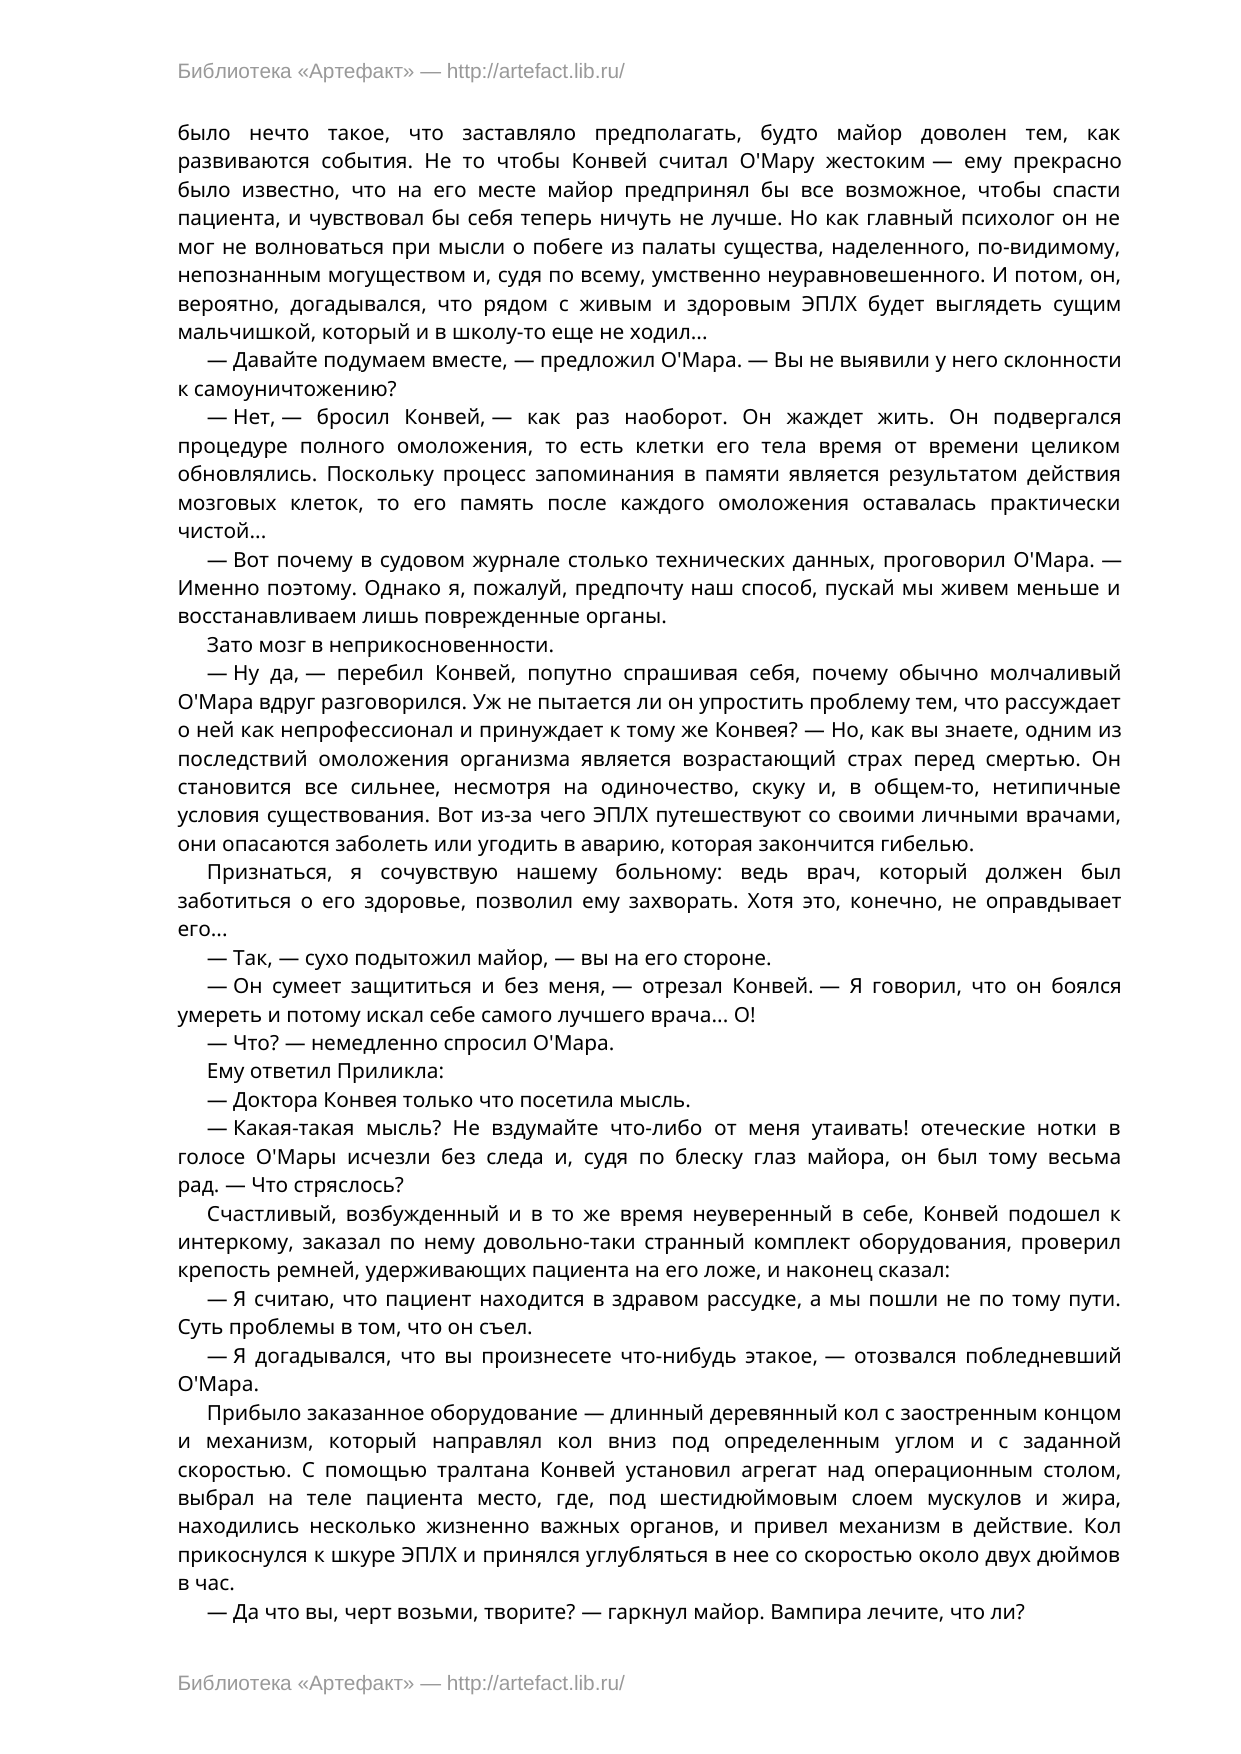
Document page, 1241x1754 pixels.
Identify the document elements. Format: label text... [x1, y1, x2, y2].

text — Да что вы, черт возьми, творите? — гаркнул майор. Вампира лечите, что ли? [177, 1597, 1122, 1625]
text — Нет, — бросил Конвей, — как раз наоборот. Он жаждет жить. Он подвергался процедуре полного омоложения, то есть клетки его тела время от времени целиком обновлялись. Поскольку процесс запоминания в памяти является результатом действия мозговых клеток, то его память после каждого омоложения оставалась практически чистой... [177, 402, 1122, 545]
text — Ну да, — перебил Конвей, попутно спрашивая себя, почему обычно молчаливый О'Мара вдруг разговорился. Уж не пытается ли он упростить проблему тем, что рассуждает о ней как непрофессионал и принуждает к тому же Конвея? — Но, как вы знаете, одним из последствий омоложения организма является возрастающий страх перед смертью. Он становится все сильнее, несмотря на одиночество, скуку и, в общем-то, нетипичные условия существования. Вот из-за чего ЭПЛХ путешествуют со своими личными врачами, они опасаются заболеть или угодить в аварию, которая закончится гибелью. [177, 658, 1122, 857]
text — Вот почему в судовом журнале столько технических данных, проговорил О'Мара. — Именно поэтому. Однако я, пожалуй, предпочту наш способ, пускай мы живем меньше и восстанавливаем лишь поврежденные органы. [177, 545, 1122, 630]
text Счастливый, возбужденный и в то же время неуверенный в себе, Конвей подошел к интеркому, заказал по нему довольно-таки странный комплект оборудования, проверил крепость ремней, удерживающих пациента на его ложе, и наконец сказал: [177, 1199, 1122, 1284]
text — Я догадывался, что вы произнесете что-нибудь этакое, — отозвался побледневший О'Мара. [177, 1341, 1122, 1398]
text — Давайте подумаем вместе, — предложил О'Мара. — Вы не выявили у него склонности к самоуничтожению? [177, 346, 1122, 402]
text Ему ответил Приликла: [177, 1057, 1122, 1085]
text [177, 118, 1122, 346]
text Признаться, я сочувствую нашему больному: ведь врач, который должен был заботиться о его здоровье, позволил ему захворать. Хотя это, конечно, не оправдывает его... [177, 857, 1122, 943]
text — Так, — сухо подытожил майор, — вы на его стороне. [177, 943, 1122, 971]
text — Я считаю, что пациент находится в здравом рассудке, а мы пошли не по тому пути. Суть проблемы в том, что он съел. [177, 1284, 1122, 1341]
text — Что? — немедленно спросил О'Мара. [177, 1028, 1122, 1057]
text Зато мозг в неприкосновенности. [177, 630, 1122, 658]
text — Он сумеет защититься и без меня, — отрезал Конвей. — Я говорил, что он боялся умереть и потому искал себе самого лучшего врача... О! [177, 971, 1122, 1028]
text Прибыло заказанное оборудование — длинный деревянный кол с заостренным концом и механизм, который направлял кол вниз под определенным углом и с заданной скоростью. С помощью тралтана Конвей установил агрегат над операционным столом, выбрал на теле пациента место, где, под шестидюймовым слоем мускулов и жира, находились несколько жизненно важных органов, и привел механизм в действие. Кол прикоснулся к шкуре ЭПЛХ и принялся углубляться в нее со скоростью около двух дюймов в час. [177, 1398, 1122, 1597]
text — Какая-такая мысль? Не вздумайте что-либо от меня утаивать! отеческие нотки в голосе О'Мары исчезли без следа и, судя по блеску глаз майора, он был тому весьма рад. — Что стряслось? [177, 1113, 1122, 1199]
text — Доктора Конвея только что посетила мысль. [177, 1085, 1122, 1113]
